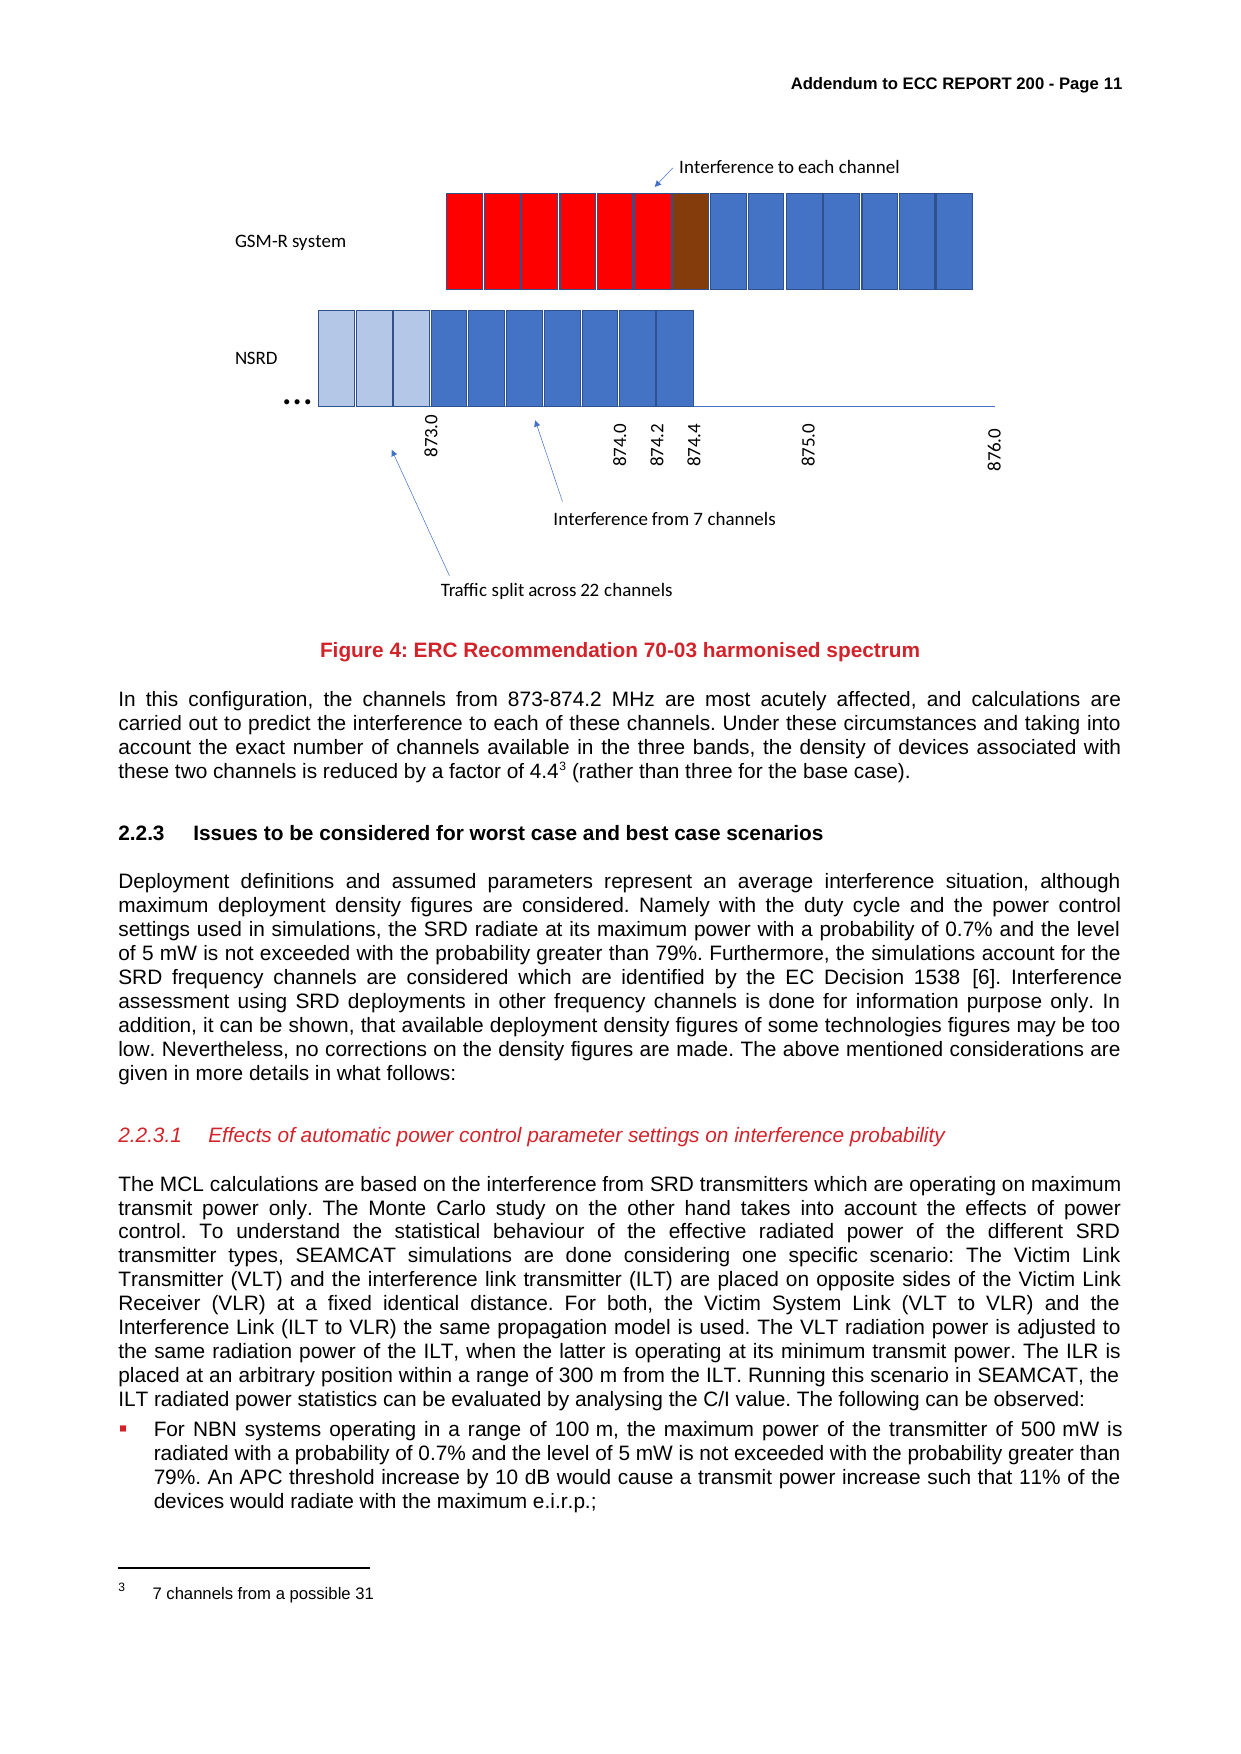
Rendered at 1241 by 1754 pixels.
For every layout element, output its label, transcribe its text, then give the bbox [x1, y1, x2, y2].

text For NBN systems operating in a range of 100 m, the maximum power of the transmitter of 500 mW is radiated with a probability of 0.7% and the level of 5 mW is not exceeded with the probability greater than 79%. An APC threshold increase by 10 dB would cause a transmit power increase such that 11% of the devices would radiate with the maximum e.i.r.p.; [118, 1417, 1122, 1513]
text Deployment definitions and assumed parameters represent an average interference situation, although maximum deployment density figures are considered. Namely with the duty cycle and the power control settings used in simulations, the SRD radiate at its maximum power with a probability of 0.7% and the level of 5 mW is not exceeded with the probability greater than 79%. Furthermore, the simulations account for the SRD frequency channels are considered which are identified by the EC Decision 1538 [6]. Interference assessment using SRD deployments in other frequency channels is done for information purpose only. In addition, it can be shown, that available deployment density figures of some technologies figures may be too low. Nevertheless, no corrections on the density figures are made. The above mentioned considerations are given in more details in what follows: [118, 869, 1122, 1085]
subtitle Issues to be considered for worst case and best case scenarios [118, 820, 1122, 844]
text Figure 4: ERC Recommendation 70-03 harmonised spectrum [118, 638, 1122, 662]
subtitle Effects of automatic power control parameter settings on interference probability [118, 1122, 1122, 1146]
text In this configuration, the channels from 873-874.2 MHz are most acutely affected, and calculations are carried out to predict the interference to each of these channels. Under these circumstances and taking into account the exact number of channels available in the three bands, the density of devices associated with these two channels is reduced by a factor of 4.4 (rather than three for the base case). [118, 687, 1122, 783]
text The MCL calculations are based on the interference from SRD transmitters which are operating on maximum transmit power only. The Monte Carlo study on the other hand takes into account the effects of power control. To understand the statistical behaviour of the effective radiated power of the different SRD transmitter types, SEAMCAT simulations are done considering one specific scenario: The Victim Link Transmitter (VLT) and the interference link transmitter (ILT) are placed on opposite sides of the Victim Link Receiver (VLR) at a fixed identical distance. For both, the Victim System Link (VLT to VLR) and the Interference Link (ILT to VLR) the same propagation model is used. The VLT radiation power is adjusted to the same radiation power of the ILT, when the latter is operating at its minimum transmit power. The ILR is placed at an arbitrary position within a range of 300 m from the ILT. Running this scenario in SEAMCAT, the ILT radiated power statistics can be evaluated by analysing the C/I value. The following can be observed: [118, 1171, 1122, 1411]
